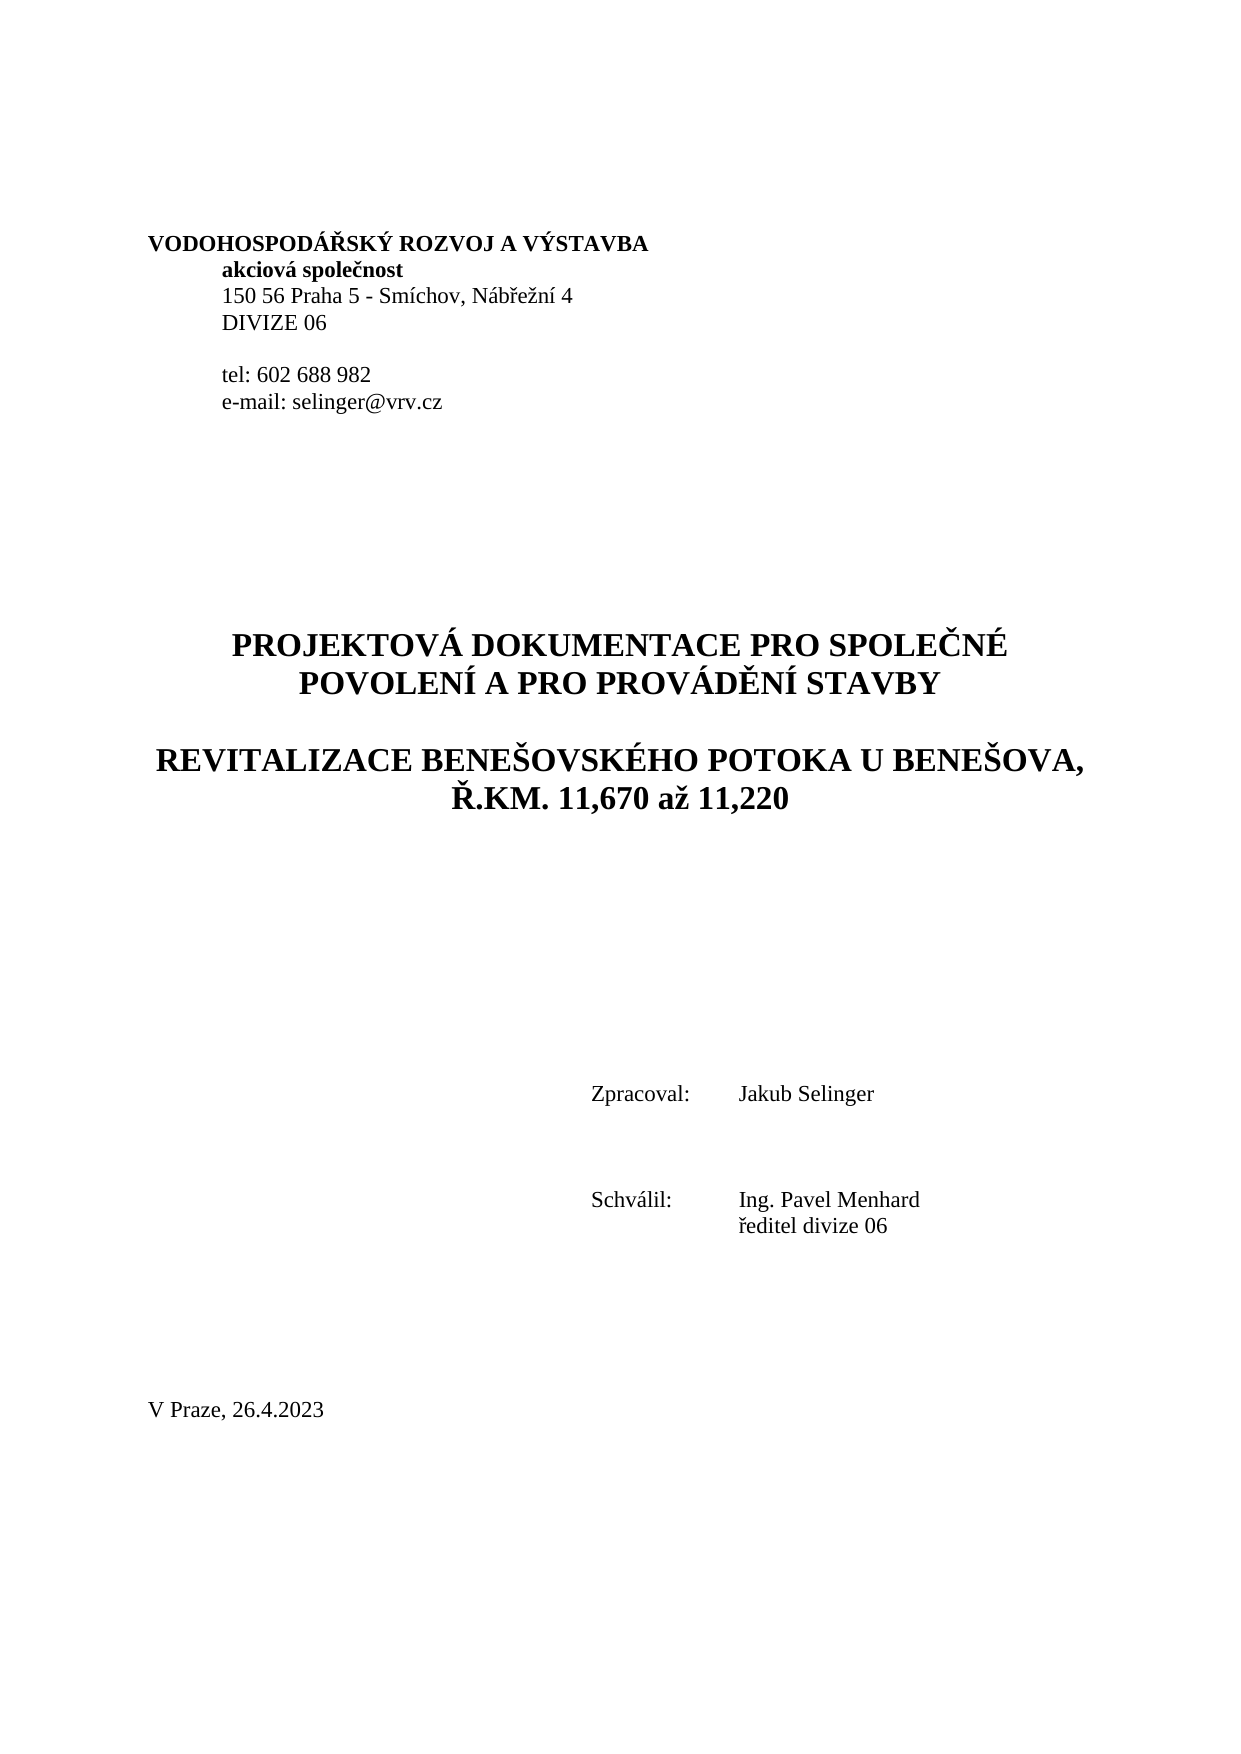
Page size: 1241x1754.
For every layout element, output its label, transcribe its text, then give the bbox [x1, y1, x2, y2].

text ředitel divize 06 [148, 1212, 1092, 1238]
text Zpracoval: Jakub Selinger [148, 1080, 1092, 1107]
text e-mail: selinger@vrv.cz [148, 388, 1092, 414]
text PROJEKTOVÁ DOKUMENTACE PRO SPOLEČNÉ POVOLENÍ A PRO PROVÁDĚNÍ STAVBY [148, 625, 1092, 702]
text 150 56 Praha 5 - Smíchov, Nábřežní 4 [148, 282, 1092, 309]
text REVITALIZACE BENEŠOVSKÉHO POTOKA U BENEŠOVA, Ř.KM. 11,670 až 11,220 [148, 740, 1092, 817]
text akciová společnost [148, 256, 1092, 282]
text VODOHOSPODÁŘSKÝ ROZVOJ A VÝSTAVBA [148, 230, 1092, 256]
text Schválil: Ing. Pavel Menhard [148, 1186, 1092, 1212]
text DIVIZE 06 [148, 309, 1092, 335]
text V Praze, 26.4.2023 [148, 1397, 1092, 1423]
text tel: 602 688 982 [148, 362, 1092, 388]
